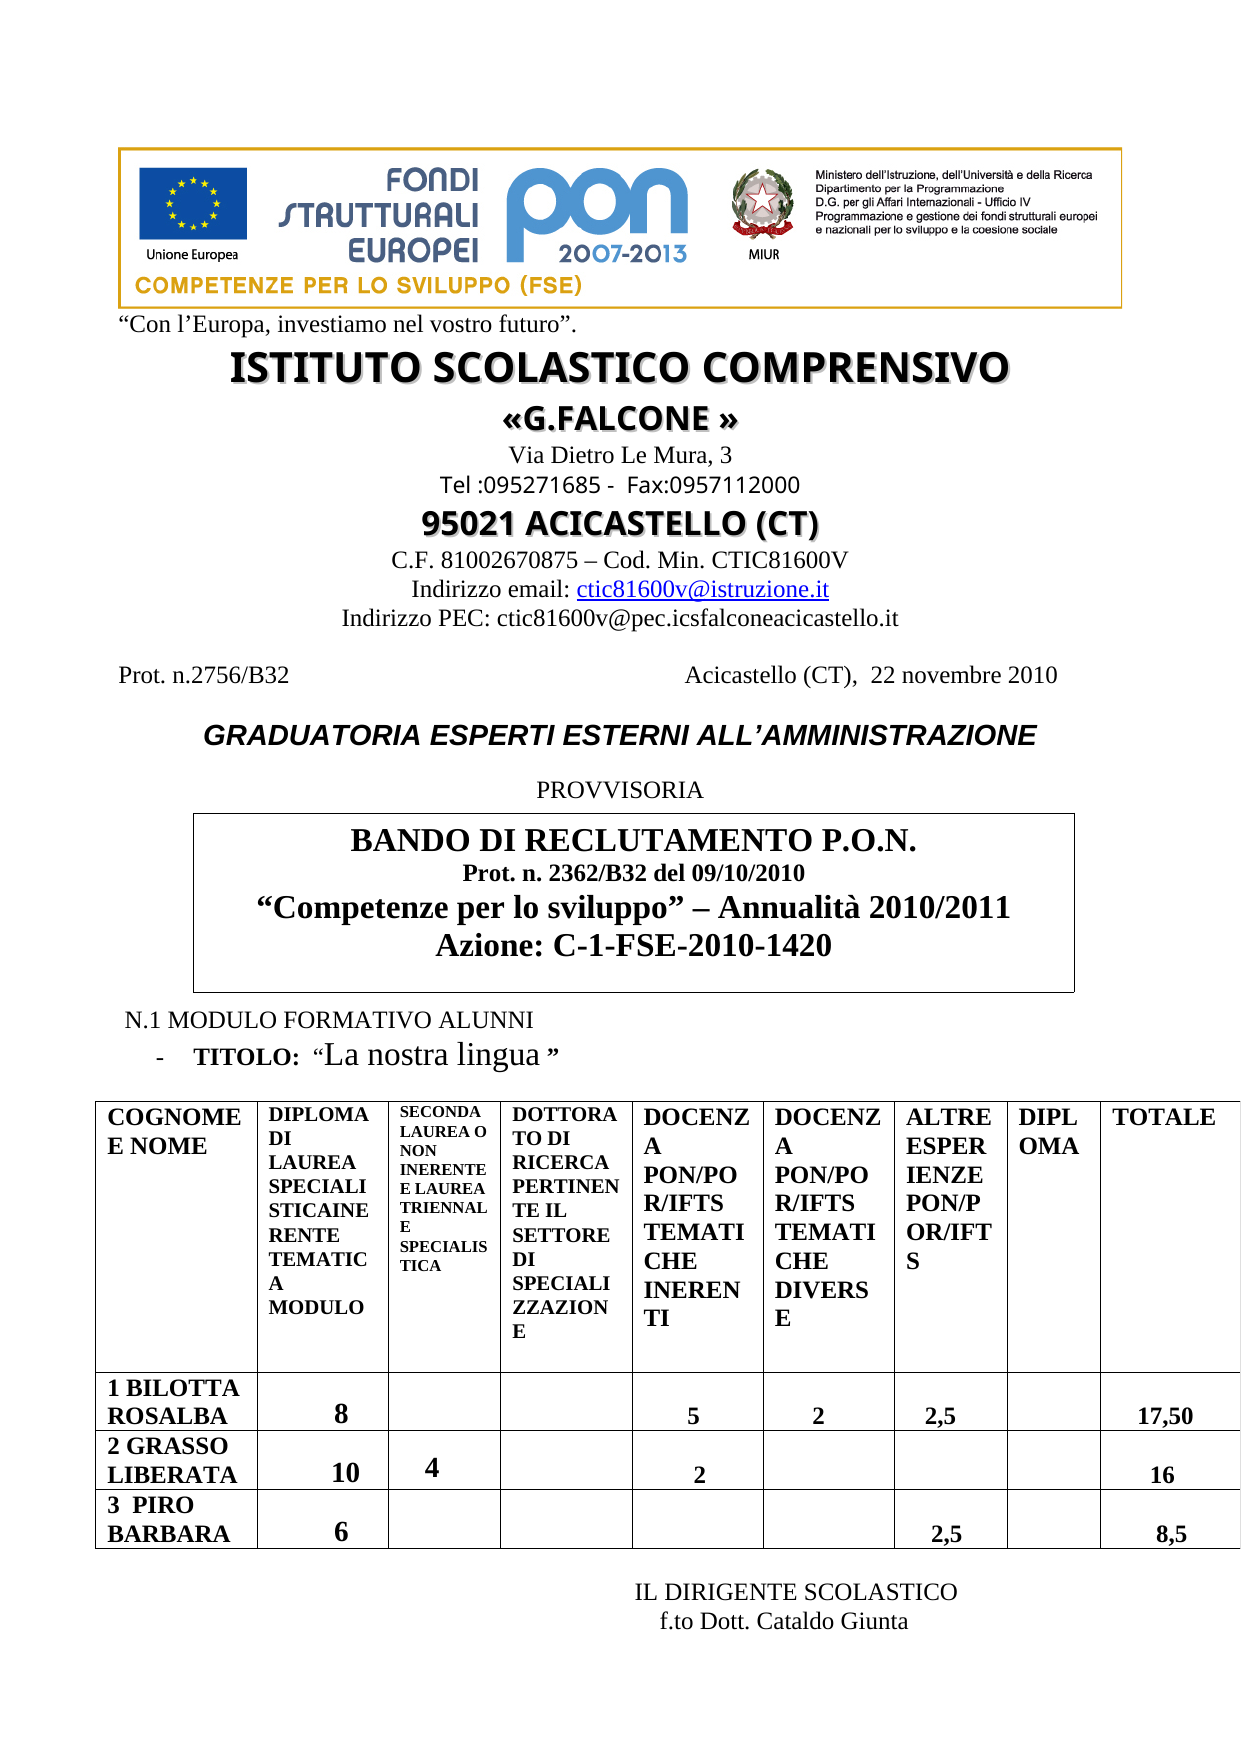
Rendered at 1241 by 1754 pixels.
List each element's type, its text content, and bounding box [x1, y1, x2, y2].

table_header COGNOME E NOME [96, 1102, 257, 1372]
text Indirizzo email: ctic81600v@istruzione.it [118, 574, 1122, 603]
table_cell 6 [258, 1490, 388, 1547]
text Indirizzo PEC: ctic81600v@pec.icsfalconeacicastello.it [118, 603, 1122, 632]
table_cell 8,5 [1101, 1490, 1240, 1547]
table_cell [764, 1490, 894, 1547]
text Tel :095271685 - Fax:0957112000 [118, 469, 1122, 500]
text GRADUATORIA ESPERTI ESTERNI ALL’AMMINISTRAZIONE [118, 718, 1122, 751]
table_cell [389, 1373, 500, 1430]
table_cell 17,50 [1101, 1373, 1240, 1430]
table_cell 2 [764, 1373, 894, 1430]
table_cell 4 [389, 1431, 500, 1489]
subtitle ISTITUTO SCOLASTICO COMPRENSIVO [118, 338, 1122, 394]
table_header DOCENZA PON/POR/IFTS TEMATICHE DIVERSE [764, 1102, 894, 1372]
table_cell [1008, 1373, 1100, 1430]
table_cell [633, 1490, 763, 1547]
table_cell [501, 1431, 632, 1489]
table_cell 8 [258, 1373, 388, 1430]
table_header TOTALE [1101, 1102, 1240, 1372]
text Prot. n.2756/B32 Acicastello (CT), 22 novembre 2010 [118, 660, 1122, 689]
table_cell [1008, 1431, 1100, 1489]
list TITOLO: “La nostra lingua ” [156, 1034, 1122, 1072]
table_cell 1 BILOTTA ROSALBA [96, 1373, 257, 1430]
table_header SECONDA LAUREA O NON INERENTE E LAUREA TRIENNALE SPECIALISTICA [389, 1102, 500, 1372]
table_cell 3 PIRO BARBARA [96, 1490, 257, 1547]
text Via Dietro Le Mura, 3 [118, 440, 1122, 469]
table_header ALTRE ESPERIENZEPON/POR/IFTS [895, 1102, 1007, 1372]
table_header DOTTORATO DI RICERCA PERTINENTE IL SETTORE DI SPECIALIZZAZIONE [501, 1102, 632, 1372]
subtitle «G.FALCONE » [118, 394, 1122, 440]
text f.to Dott. Cataldo Giunta [118, 1606, 1122, 1635]
table_cell [501, 1373, 632, 1430]
picture [118, 147, 1123, 309]
table_cell [764, 1431, 894, 1489]
table_header DIPLOMA [1008, 1102, 1100, 1372]
table_cell 2 GRASSO LIBERATA [96, 1431, 257, 1489]
table_cell [501, 1490, 632, 1547]
table_header DIPLOMA DI LAUREA SPECIALISTICAINERENTE TEMATICA MODULO [258, 1102, 388, 1372]
table_cell [895, 1431, 1007, 1489]
table_cell [389, 1490, 500, 1547]
table_cell 2 [633, 1431, 763, 1489]
table_cell 10 [258, 1431, 388, 1489]
table_cell 2,5 [895, 1490, 1007, 1547]
table_cell 2,5 [895, 1373, 1007, 1430]
text 95021 ACICASTELLO (CT) [118, 500, 1122, 545]
text N.1 MODULO FORMATIVO ALUNNI [118, 1005, 1122, 1034]
text PROVVISORIA [118, 775, 1122, 804]
text IL DIRIGENTE SCOLASTICO [118, 1577, 1122, 1606]
text “Con l’Europa, investiamo nel vostro futuro”. [118, 309, 1122, 338]
table_cell 16 [1101, 1431, 1240, 1489]
table_cell [1008, 1490, 1100, 1547]
text C.F. 81002670875 – Cod. Min. CTIC81600V [118, 545, 1122, 574]
table_cell 5 [633, 1373, 763, 1430]
table_header DOCENZA PON/POR/IFTS TEMATICHE INERENTI [633, 1102, 763, 1372]
